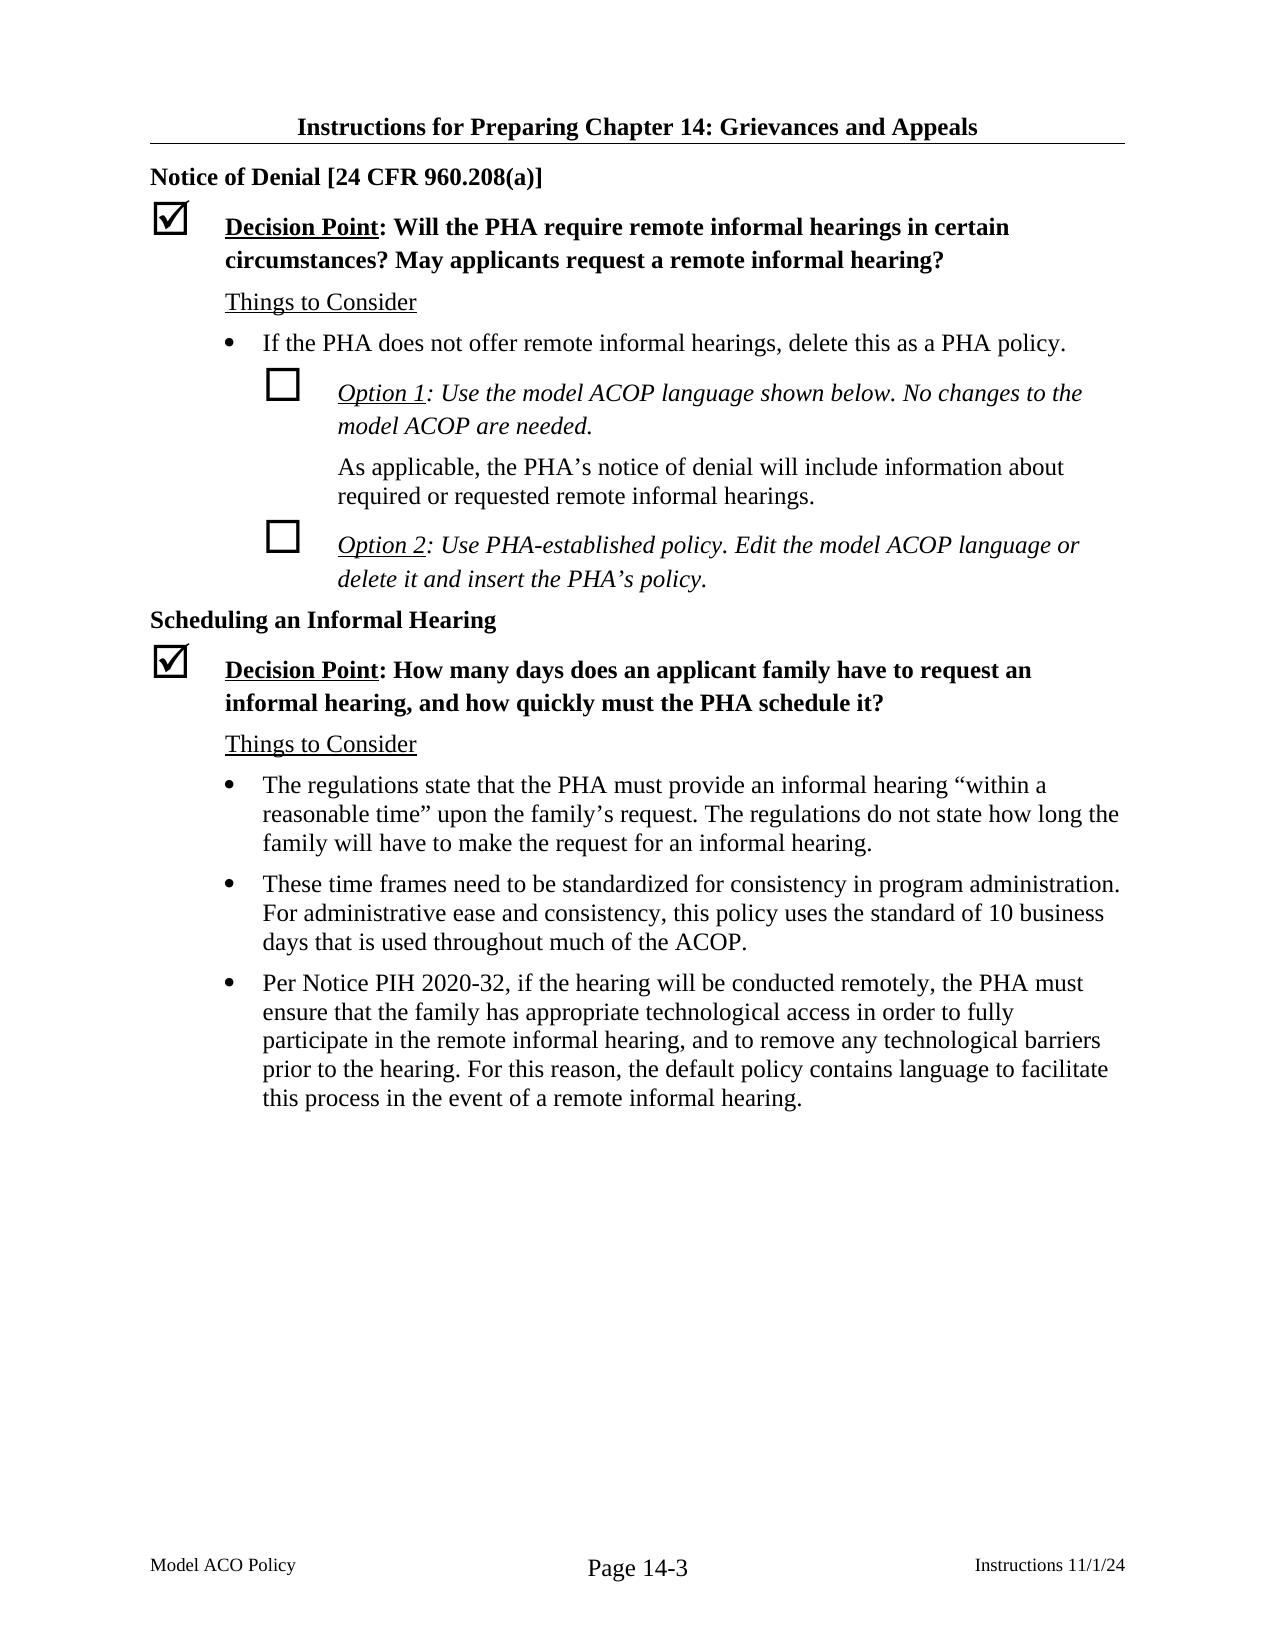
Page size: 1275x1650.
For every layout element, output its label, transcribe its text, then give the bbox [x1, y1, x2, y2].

text Things to Consider [225, 287, 1125, 315]
text As applicable, the PHA’s notice of denial will include information about required or requested remote informal hearings. [337, 452, 1125, 509]
text Things to Consider [225, 729, 1125, 758]
text Scheduling an Informal Hearing [150, 605, 1125, 634]
text Option 1: Use the model ACOP language shown below. No changes to the model ACOP are needed. [262, 369, 1125, 439]
list If the PHA does not offer remote informal hearings, delete this as a PHA policy. [225, 328, 1125, 357]
text Notice of Denial [24 CFR 960.208(a)] [150, 162, 1125, 191]
text Decision Point: How many days does an applicant family have to request an informal hearing, and how quickly must the PHA schedule it? [150, 646, 1125, 717]
text Option 2: Use PHA-established policy. Edit the model ACOP language or delete it and insert the PHA’s policy. [262, 522, 1125, 592]
list These time frames need to be standardized for consistency in program administration. For administrative ease and consistency, this policy uses the standard of 10 business days that is used throughout much of the ACOP. [225, 869, 1125, 955]
list The regulations state that the PHA must provide an informal hearing “within a reasonable time” upon the family’s request. The regulations do not state how long the family will have to make the request for an informal hearing. [225, 770, 1125, 857]
list Per Notice PIH 2020-32, if the hearing will be conducted remotely, the PHA must ensure that the family has appropriate technological access in order to fully participate in the remote informal hearing, and to remove any technological barriers prior to the hearing. For this reason, the default policy contains language to facilitate this process in the event of a remote informal hearing. [225, 968, 1125, 1112]
text Decision Point: Will the PHA require remote informal hearings in certain circumstances? May applicants request a remote informal hearing? [150, 204, 1125, 274]
